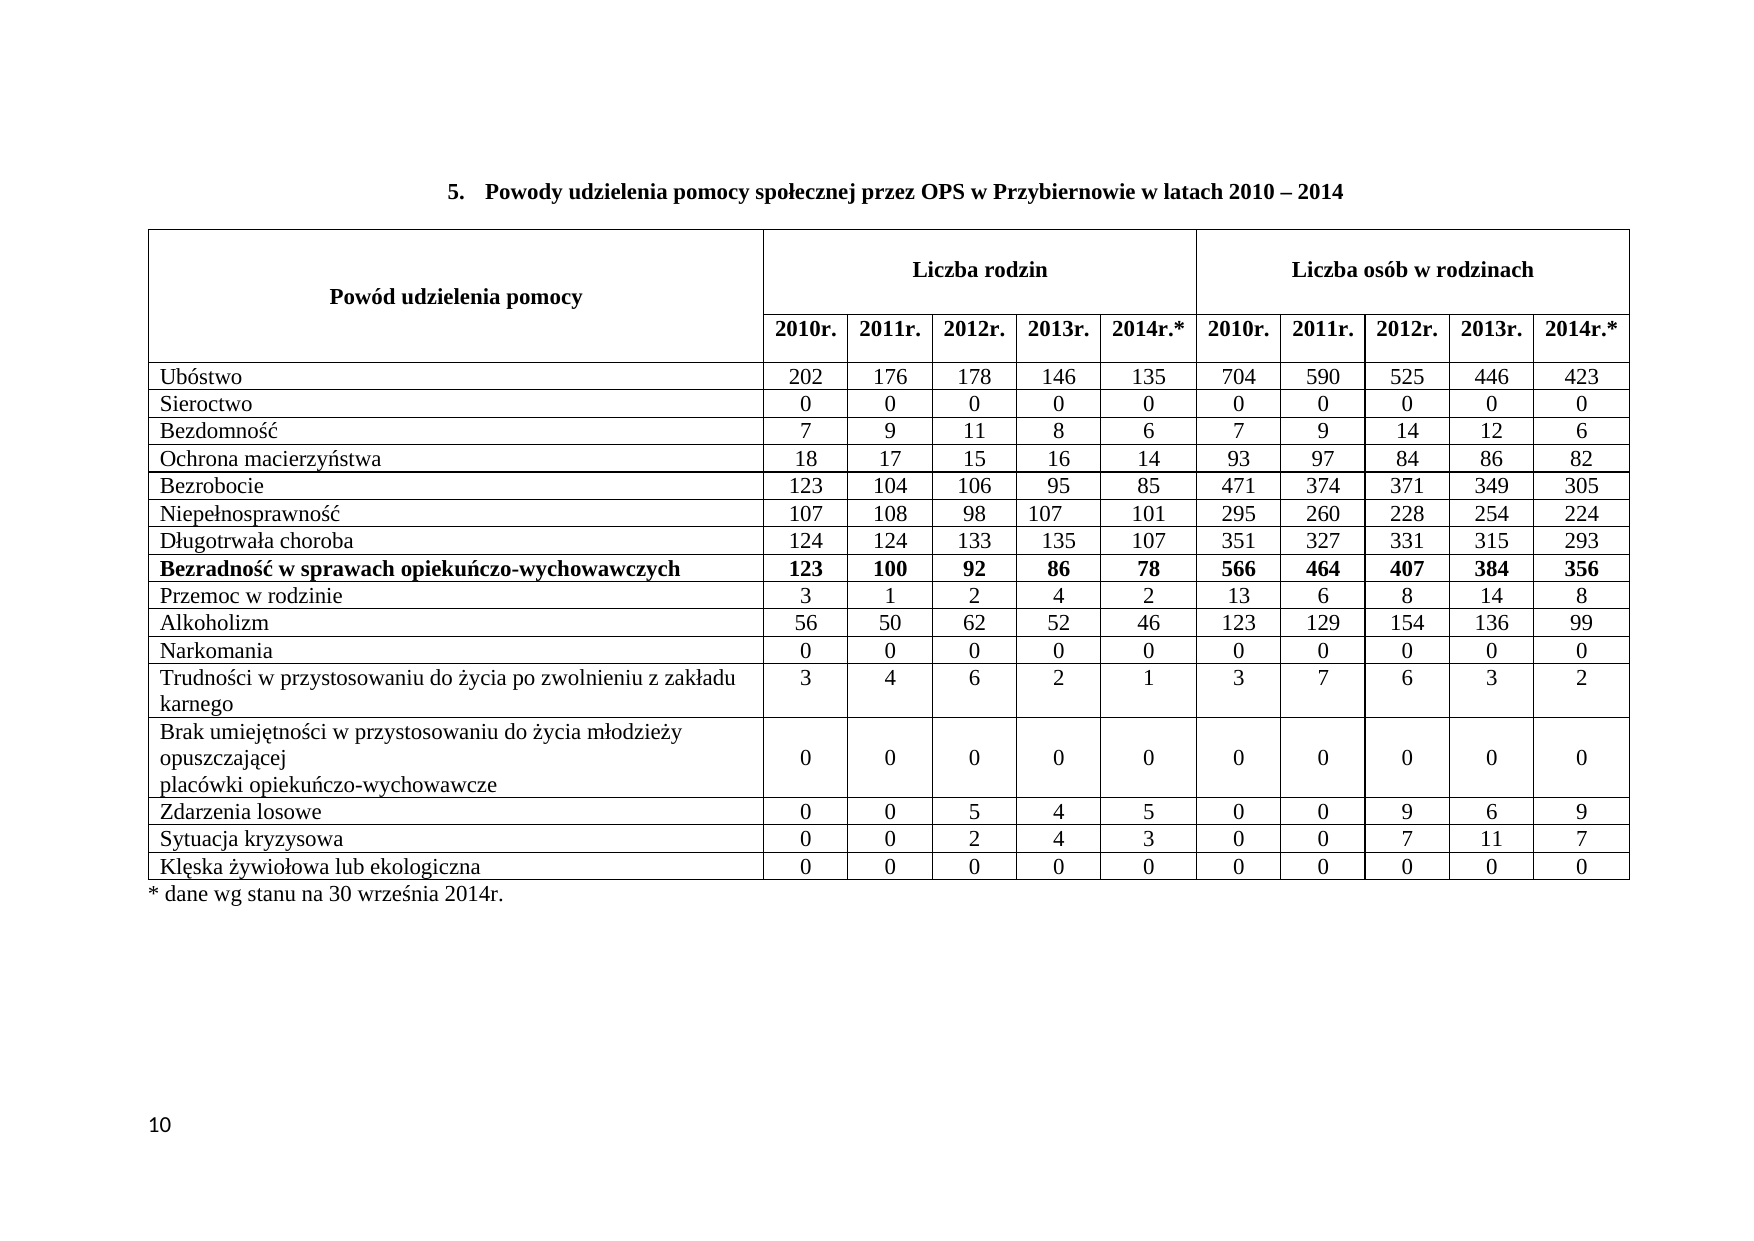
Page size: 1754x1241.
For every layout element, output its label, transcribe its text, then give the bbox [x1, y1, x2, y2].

table_cell Sytuacja kryzysowa [149, 825, 763, 852]
table_cell 0 [848, 637, 932, 663]
table_cell 3 [1197, 664, 1280, 717]
table_cell 146 [1017, 363, 1100, 389]
table_header Powód udzielenia pomocy [149, 230, 763, 362]
table_cell 6 [1534, 418, 1629, 444]
table_cell 371 [1366, 473, 1449, 499]
table_cell 93 [1197, 445, 1280, 471]
table_cell Ubóstwo [149, 363, 763, 389]
table_cell 107 [1101, 527, 1196, 553]
table_cell 0 [764, 637, 847, 663]
table_cell 0 [933, 637, 1016, 663]
table_cell 0 [1197, 637, 1280, 663]
table_cell Przemoc w rodzinie [149, 582, 763, 608]
table_cell 0 [1101, 718, 1196, 797]
list Powody udzielenia pomocy społecznej przez OPS w Przybiernowie w latach 2010 – 2014 [185, 178, 1606, 204]
table_cell 98 [933, 500, 1016, 526]
table_cell Narkomania [149, 637, 763, 663]
table_cell 704 [1197, 363, 1280, 389]
table_cell 351 [1197, 527, 1280, 553]
table_cell 0 [1197, 390, 1280, 417]
table_cell 0 [1017, 718, 1100, 797]
table_cell 4 [848, 664, 932, 717]
table_cell Bezrobocie [149, 473, 763, 499]
table_cell 104 [848, 473, 932, 499]
table_cell 464 [1281, 555, 1364, 581]
table_cell 254 [1450, 500, 1533, 526]
table_cell 16 [1017, 445, 1100, 471]
table_cell 107 [764, 500, 847, 526]
table_cell 85 [1101, 473, 1196, 499]
table_cell 14 [1366, 418, 1449, 444]
table_cell 129 [1281, 609, 1364, 636]
table_cell 82 [1534, 445, 1629, 471]
table_cell 2012r. [933, 315, 1016, 362]
table_cell 4 [1017, 798, 1100, 824]
table_cell Trudności w przystosowaniu do życia po zwolnieniu z zakładu karnego [149, 664, 763, 717]
table_cell 95 [1017, 473, 1100, 499]
table_cell 99 [1534, 609, 1629, 636]
table_cell 100 [848, 555, 932, 581]
table_cell 0 [1017, 637, 1100, 663]
table_cell 4 [1017, 825, 1100, 852]
table_cell 0 [1534, 637, 1629, 663]
table_cell 86 [1450, 445, 1533, 471]
table_cell 590 [1281, 363, 1364, 389]
table_cell Zdarzenia losowe [149, 798, 763, 824]
table_cell 2012r. [1366, 315, 1449, 362]
table_cell Alkoholizm [149, 609, 763, 636]
table_cell 327 [1281, 527, 1364, 553]
text * dane wg stanu na 30 września 2014r. [148, 880, 1606, 907]
table_cell 349 [1450, 473, 1533, 499]
table_cell 1 [848, 582, 932, 608]
table_cell Brak umiejętności w przystosowaniu do życia młodzieży opuszczającej placówki opiekuńczo-wychowawcze [149, 718, 763, 797]
table_cell 11 [1450, 825, 1533, 852]
table_cell 0 [848, 853, 932, 879]
table_cell 0 [1101, 853, 1196, 879]
table_cell 13 [1197, 582, 1280, 608]
table_cell 0 [1366, 390, 1449, 417]
table_cell 0 [764, 798, 847, 824]
table_cell 305 [1534, 473, 1629, 499]
table_cell 106 [933, 473, 1016, 499]
table_cell 2010r. [1197, 315, 1280, 362]
table_cell 0 [1534, 718, 1629, 797]
table_cell 8 [1017, 418, 1100, 444]
table_cell 0 [1534, 390, 1629, 417]
table_cell 50 [848, 609, 932, 636]
table_cell 6 [1450, 798, 1533, 824]
table_cell 0 [1197, 798, 1280, 824]
table_cell 331 [1366, 527, 1449, 553]
table_cell 176 [848, 363, 932, 389]
table_cell 2010r. [764, 315, 847, 362]
table_cell 2 [1017, 664, 1100, 717]
table_cell 2014r.* [1101, 315, 1196, 362]
table_cell 7 [1281, 664, 1364, 717]
table_cell 6 [1366, 664, 1449, 717]
table_cell 7 [1534, 825, 1629, 852]
table_cell 1 [1101, 664, 1196, 717]
table_cell 2 [933, 582, 1016, 608]
table_cell 0 [1197, 853, 1280, 879]
table_cell 0 [848, 798, 932, 824]
table_cell 407 [1366, 555, 1449, 581]
table_cell 0 [1101, 390, 1196, 417]
table_cell 202 [764, 363, 847, 389]
table_cell Niepełnosprawność [149, 500, 763, 526]
table_cell 566 [1197, 555, 1280, 581]
table_cell 0 [1366, 853, 1449, 879]
table_cell 4 [1017, 582, 1100, 608]
table_cell 0 [1450, 718, 1533, 797]
table_cell 0 [1450, 853, 1533, 879]
table_cell 228 [1366, 500, 1449, 526]
table_cell 123 [764, 473, 847, 499]
table_cell 0 [848, 825, 932, 852]
table_cell 525 [1366, 363, 1449, 389]
table_cell 9 [1534, 798, 1629, 824]
table_cell 5 [933, 798, 1016, 824]
table_cell 92 [933, 555, 1016, 581]
table_cell 6 [933, 664, 1016, 717]
table_cell 107 [1017, 500, 1100, 526]
table_cell 0 [764, 853, 847, 879]
table_cell 0 [1281, 718, 1364, 797]
table_cell 14 [1450, 582, 1533, 608]
table_cell 135 [1017, 527, 1100, 553]
table_cell 0 [1534, 853, 1629, 879]
table_cell 97 [1281, 445, 1364, 471]
table_cell 0 [848, 718, 932, 797]
table_cell 62 [933, 609, 1016, 636]
table_cell 0 [1366, 718, 1449, 797]
table_cell 446 [1450, 363, 1533, 389]
table_cell 2014r.* [1534, 315, 1629, 362]
table_cell 293 [1534, 527, 1629, 553]
table_cell 9 [848, 418, 932, 444]
table_cell 224 [1534, 500, 1629, 526]
table_cell 3 [764, 582, 847, 608]
table_cell 5 [1101, 798, 1196, 824]
table_cell 108 [848, 500, 932, 526]
table_cell 2013r. [1017, 315, 1100, 362]
table_cell 0 [1017, 390, 1100, 417]
table_cell 124 [764, 527, 847, 553]
table_cell 0 [933, 853, 1016, 879]
table_cell 9 [1366, 798, 1449, 824]
table_cell 56 [764, 609, 847, 636]
table_cell 18 [764, 445, 847, 471]
table_cell 2 [1101, 582, 1196, 608]
table_cell 7 [764, 418, 847, 444]
table_cell 101 [1101, 500, 1196, 526]
table_cell 52 [1017, 609, 1100, 636]
table_cell 0 [1450, 390, 1533, 417]
table_cell 356 [1534, 555, 1629, 581]
table_cell 136 [1450, 609, 1533, 636]
table_cell Klęska żywiołowa lub ekologiczna [149, 853, 763, 879]
table_cell 2011r. [848, 315, 932, 362]
table_cell 12 [1450, 418, 1533, 444]
table_cell 0 [764, 718, 847, 797]
table_cell 3 [764, 664, 847, 717]
table_cell 7 [1366, 825, 1449, 852]
table_cell 384 [1450, 555, 1533, 581]
table_cell 9 [1281, 418, 1364, 444]
table_header Liczba osób w rodzinach [1197, 230, 1629, 314]
table_cell 0 [933, 390, 1016, 417]
table_cell 14 [1101, 445, 1196, 471]
table_cell 0 [764, 390, 847, 417]
table_cell 84 [1366, 445, 1449, 471]
table_cell Długotrwała choroba [149, 527, 763, 553]
table_cell 0 [1017, 853, 1100, 879]
table_cell 0 [1197, 825, 1280, 852]
table_cell 2 [1534, 664, 1629, 717]
table_cell 0 [1450, 637, 1533, 663]
table_cell 0 [1366, 637, 1449, 663]
table_cell Ochrona macierzyństwa [149, 445, 763, 471]
table_cell 0 [1281, 825, 1364, 852]
table_cell 78 [1101, 555, 1196, 581]
table_cell 374 [1281, 473, 1364, 499]
table_cell 0 [1281, 390, 1364, 417]
table_cell 7 [1197, 418, 1280, 444]
table_cell 0 [848, 390, 932, 417]
table_cell 260 [1281, 500, 1364, 526]
table_cell 0 [1101, 637, 1196, 663]
table_cell 86 [1017, 555, 1100, 581]
table_cell 178 [933, 363, 1016, 389]
table_cell 2 [933, 825, 1016, 852]
table_cell 6 [1101, 418, 1196, 444]
table_cell 46 [1101, 609, 1196, 636]
table_cell 0 [1197, 718, 1280, 797]
table_cell 11 [933, 418, 1016, 444]
table_cell Sieroctwo [149, 390, 763, 417]
table_cell 133 [933, 527, 1016, 553]
table_cell 154 [1366, 609, 1449, 636]
table_cell 135 [1101, 363, 1196, 389]
table_cell Bezdomność [149, 418, 763, 444]
table_cell 0 [1281, 798, 1364, 824]
table_cell 8 [1534, 582, 1629, 608]
table_cell 0 [933, 718, 1016, 797]
table_cell 15 [933, 445, 1016, 471]
table_header Liczba rodzin [764, 230, 1196, 314]
table_cell Bezradność w sprawach opiekuńczo-wychowawczych [149, 555, 763, 581]
table_cell 423 [1534, 363, 1629, 389]
table_cell 2013r. [1450, 315, 1533, 362]
table_cell 315 [1450, 527, 1533, 553]
table_cell 0 [764, 825, 847, 852]
table_cell 3 [1450, 664, 1533, 717]
table_cell 123 [764, 555, 847, 581]
table_cell 6 [1281, 582, 1364, 608]
table_cell 2011r. [1281, 315, 1364, 362]
table_cell 3 [1101, 825, 1196, 852]
table_cell 17 [848, 445, 932, 471]
table_cell 124 [848, 527, 932, 553]
table_cell 0 [1281, 637, 1364, 663]
table_cell 295 [1197, 500, 1280, 526]
table_cell 123 [1197, 609, 1280, 636]
table_cell 471 [1197, 473, 1280, 499]
table_cell 8 [1366, 582, 1449, 608]
table_cell 0 [1281, 853, 1364, 879]
